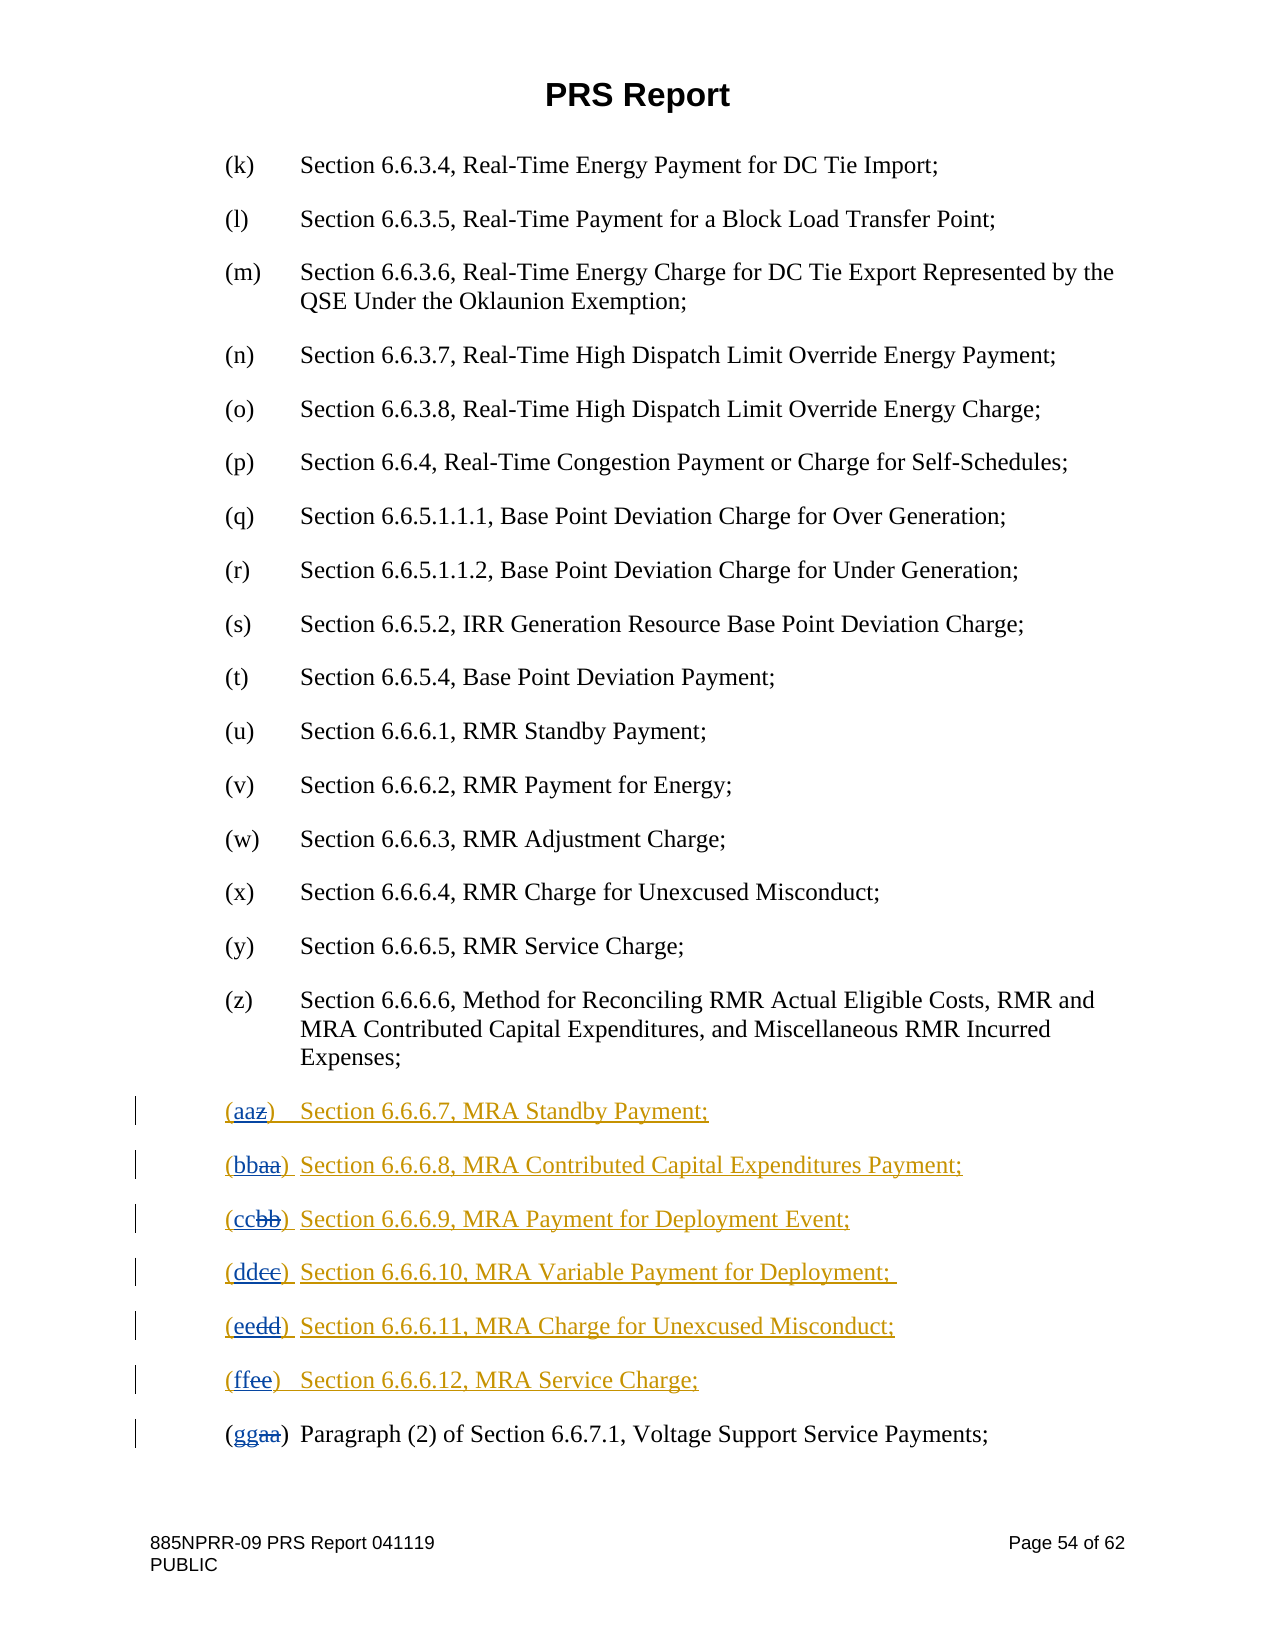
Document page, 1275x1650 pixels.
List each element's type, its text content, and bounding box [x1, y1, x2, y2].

text (v) Section 6.6.6.2, RMR Payment for Energy; [225, 770, 1125, 799]
text (r) Section 6.6.5.1.1.2, Base Point Deviation Charge for Under Generation; [225, 555, 1125, 584]
text (x) Section 6.6.6.4, RMR Charge for Unexcused Misconduct; [225, 877, 1125, 906]
text () Paragraph (2) of Section 6.6.7.1, Voltage Support Service Payments; [225, 1419, 1125, 1447]
text (y) Section 6.6.6.5, RMR Service Charge; [225, 931, 1125, 960]
text (l) Section 6.6.3.5, Real-Time Payment for a Block Load Transfer Point; [225, 204, 1125, 232]
text (m) Section 6.6.3.6, Real-Time Energy Charge for DC Tie Export Represented by the QSE Under the Oklaunion Exemption; [225, 257, 1125, 315]
text (z) Section 6.6.6.6, Method for Reconciling RMR Actual Eligible Costs, RMR and MRA Contributed Capital Expenditures, and Miscellaneous RMR Incurred Expenses; [225, 985, 1125, 1071]
text (p) Section 6.6.4, Real-Time Congestion Payment or Charge for Self-Schedules; [225, 447, 1125, 476]
text (t) Section 6.6.5.4, Base Point Deviation Payment; [225, 662, 1125, 691]
text (w) Section 6.6.6.3, RMR Adjustment Charge; [225, 824, 1125, 852]
text (q) Section 6.6.5.1.1.1, Base Point Deviation Charge for Over Generation; [225, 501, 1125, 530]
text (s) Section 6.6.5.2, IRR Generation Resource Base Point Deviation Charge; [225, 609, 1125, 637]
text (o) Section 6.6.3.8, Real-Time High Dispatch Limit Override Energy Charge; [225, 394, 1125, 422]
text (u) Section 6.6.6.1, RMR Standby Payment; [225, 716, 1125, 745]
text (n) Section 6.6.3.7, Real-Time High Dispatch Limit Override Energy Payment; [225, 340, 1125, 369]
text (k) Section 6.6.3.4, Real-Time Energy Payment for DC Tie Import; [225, 150, 1125, 179]
